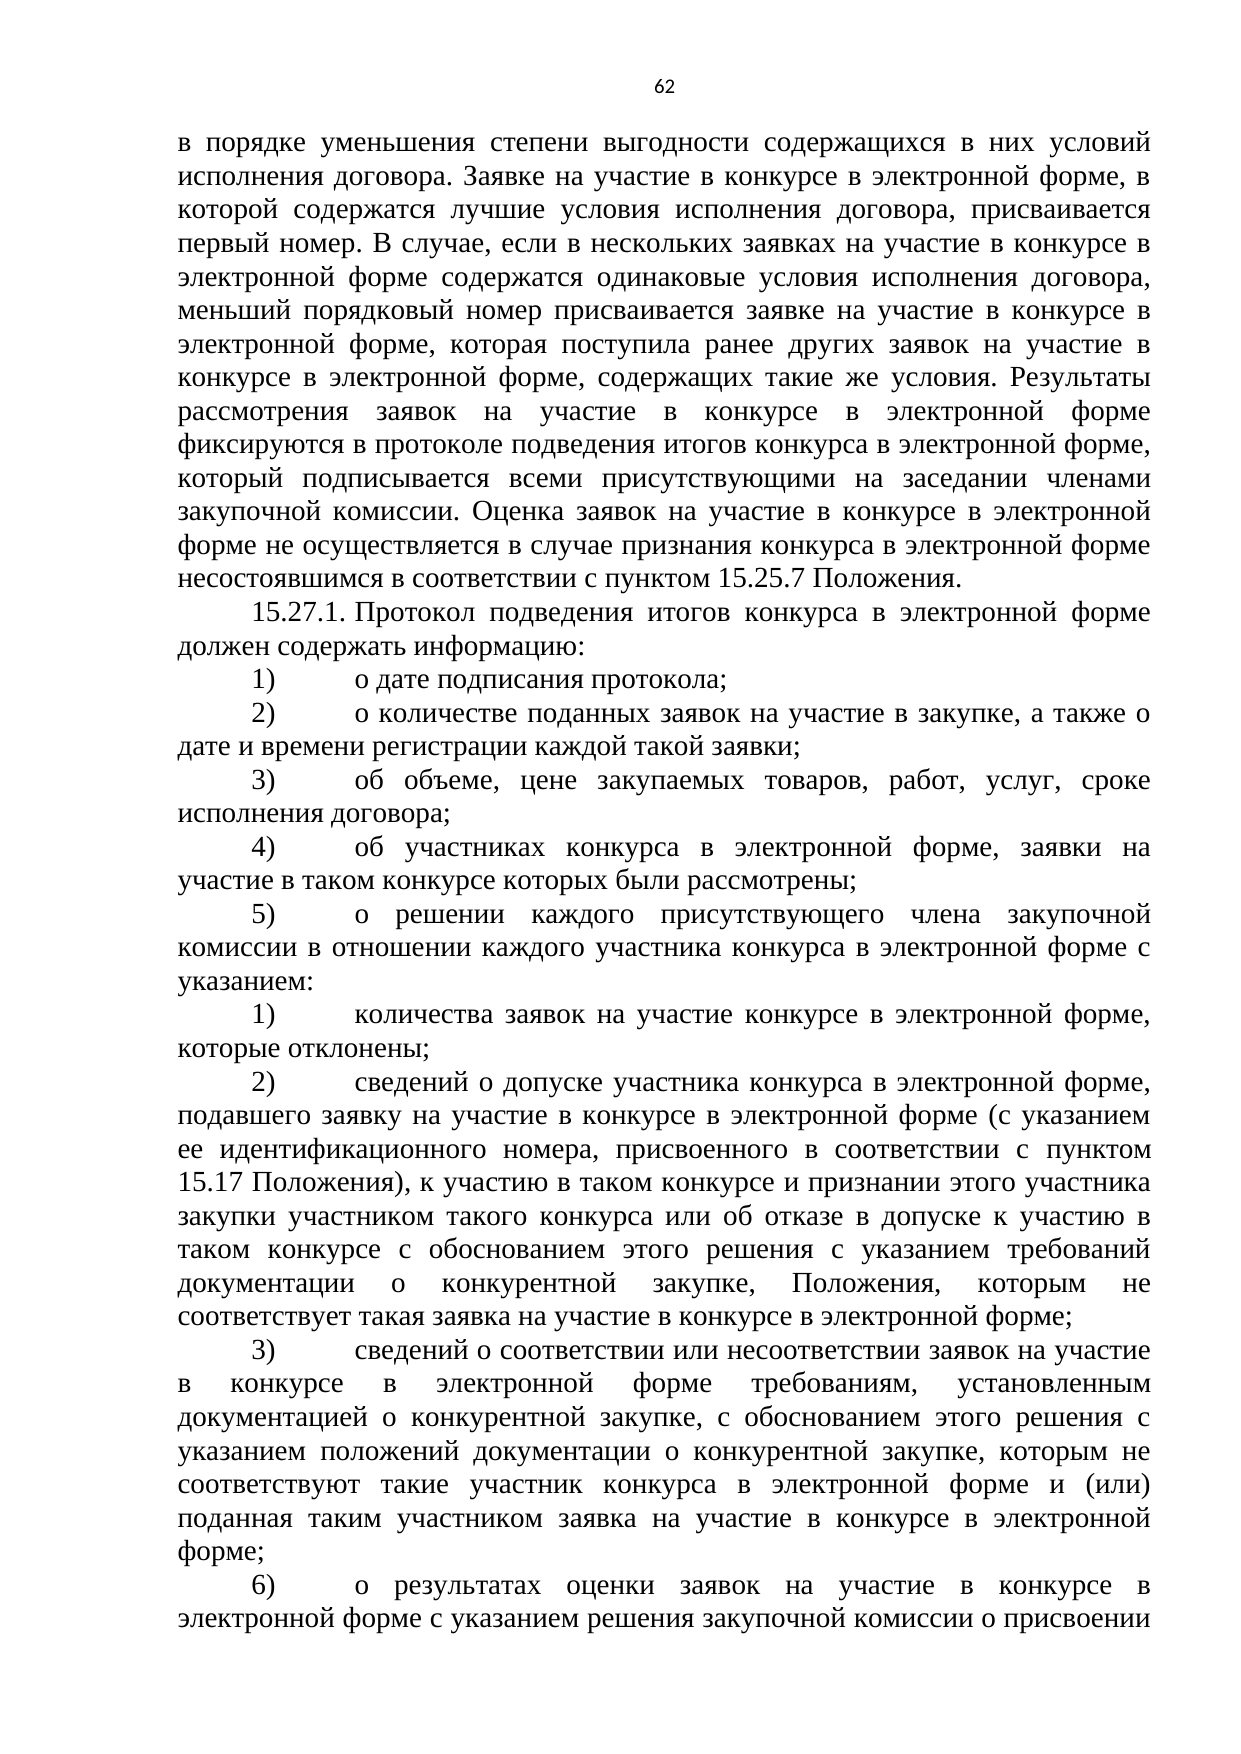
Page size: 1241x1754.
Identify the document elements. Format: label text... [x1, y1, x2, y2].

list об объеме, цене закупаемых товаров, работ, услуг, сроке исполнения договора; [177, 762, 1152, 829]
list о дате подписания протокола; [177, 661, 1152, 695]
list Протокол подведения итогов конкурса в электронной форме должен содержать информацию: [177, 594, 1152, 661]
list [177, 124, 1152, 594]
list сведений о допуске участника конкурса в электронной форме, подавшего заявку на участие в конкурсе в электронной форме (с указанием ее идентификационного номера, присвоенного в соответствии с пунктом 15.17 Положения), к участию в таком конкурсе и признании этого участника закупки участником такого конкурса или об отказе в допуске к участию в таком конкурсе с обоснованием этого решения с указанием требований документации о конкурентной закупке, Положения, которым не соответствует такая заявка на участие в конкурсе в электронной форме; [177, 1064, 1152, 1332]
list об участниках конкурса в электронной форме, заявки на участие в таком конкурсе которых были рассмотрены; [177, 829, 1152, 896]
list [177, 1567, 1152, 1634]
list о количестве поданных заявок на участие в закупке, а также о дате и времени регистрации каждой такой заявки; [177, 695, 1152, 762]
list сведений о соответствии или несоответствии заявок на участие в конкурсе в электронной форме требованиям, установленным документацией о конкурентной закупке, с обоснованием этого решения с указанием положений документации о конкурентной закупке, которым не соответствуют такие участник конкурса в электронной форме и (или) поданная таким участником заявка на участие в конкурсе в электронной форме; [177, 1332, 1152, 1567]
list о решении каждого присутствующего члена закупочной комиссии в отношении каждого участника конкурса в электронной форме с указанием: [177, 896, 1152, 997]
list количества заявок на участие конкурсе в электронной форме, которые отклонены; [177, 997, 1152, 1064]
